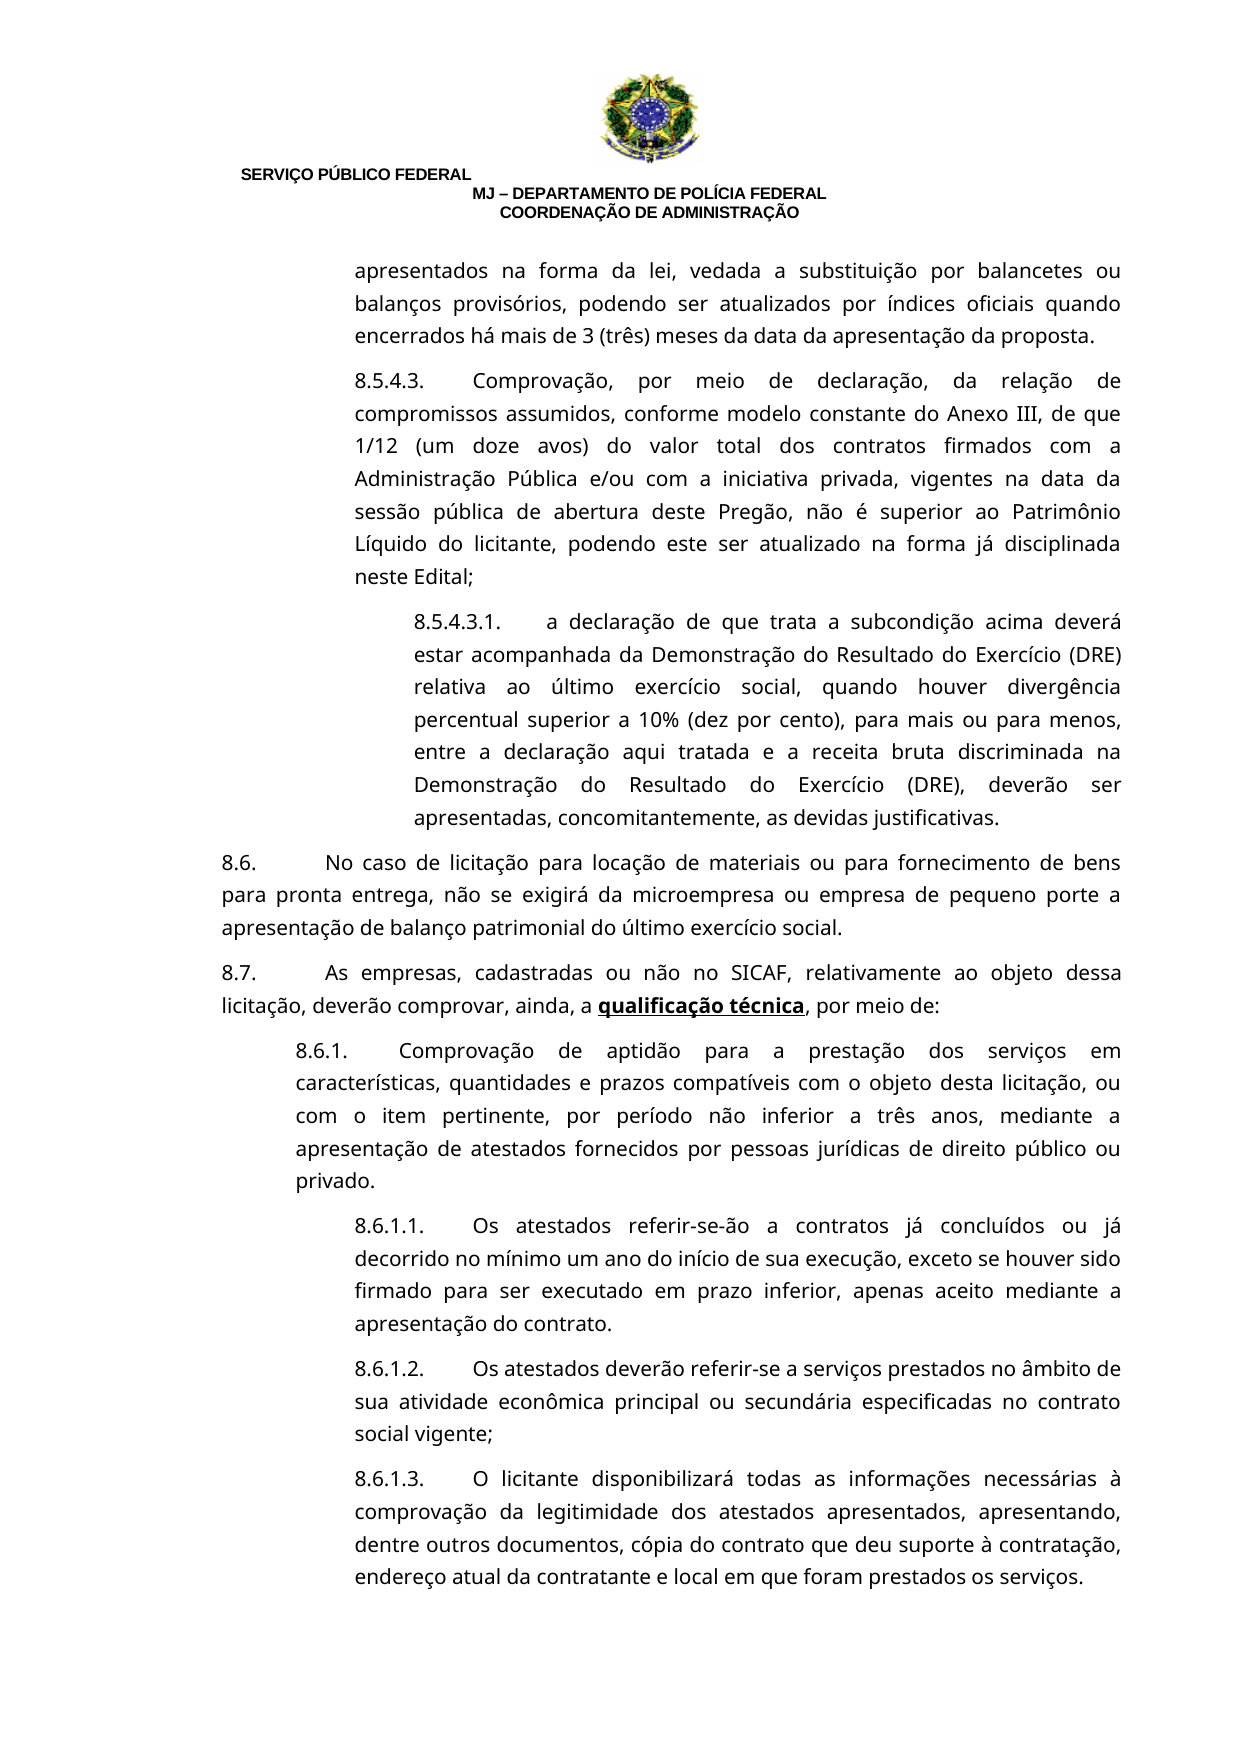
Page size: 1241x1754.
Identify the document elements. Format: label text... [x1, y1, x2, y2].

list As empresas, cadastradas ou não no SICAF, relativamente ao objeto dessa licitação, deverão comprovar, ainda, a qualificação técnica, por meio de: [221, 958, 1122, 1019]
list O licitante disponibilizará todas as informações necessárias à comprovação da legitimidade dos atestados apresentados, apresentando, dentre outros documentos, cópia do contrato que deu suporte à contratação, endereço atual da contratante e local em que foram prestados os serviços. [354, 1464, 1122, 1591]
list a declaração de que trata a subcondição acima deverá estar acompanhada da Demonstração do Resultado do Exercício (DRE) relativa ao último exercício social, quando houver divergência percentual superior a 10% (dez por cento), para mais ou para menos, entre a declaração aqui tratada e a receita bruta discriminada na Demonstração do Resultado do Exercício (DRE), deverão ser apresentadas, concomitantemente, as devidas justificativas. [413, 607, 1122, 831]
list Os atestados deverão referir-se a serviços prestados no âmbito de sua atividade econômica principal ou secundária especificadas no contrato social vigente; [354, 1354, 1122, 1448]
list No caso de licitação para locação de materiais ou para fornecimento de bens para pronta entrega, não se exigirá da microempresa ou empresa de pequeno porte a apresentação de balanço patrimonial do último exercício social. [221, 848, 1122, 941]
list Os atestados referir-se-ão a contratos já concluídos ou já decorrido no mínimo um ano do início de sua execução, exceto se houver sido firmado para ser executado em prazo inferior, apenas aceito mediante a apresentação do contrato. [354, 1211, 1122, 1338]
list Comprovação, por meio de declaração, da relação de compromissos assumidos, conforme modelo constante do Anexo III, de que 1/12 (um doze avos) do valor total dos contratos firmados com a Administração Pública e/ou com a iniciativa privada, vigentes na data da sessão pública de abertura deste Pregão, não é superior ao Patrimônio Líquido do licitante, podendo este ser atualizado na forma já disciplinada neste Edital; [354, 366, 1122, 590]
list Comprovação de aptidão para a prestação dos serviços em características, quantidades e prazos compatíveis com o objeto desta licitação, ou com o item pertinente, por período não inferior a três anos, mediante a apresentação de atestados fornecidos por pessoas jurídicas de direito público ou privado. [295, 1036, 1122, 1195]
